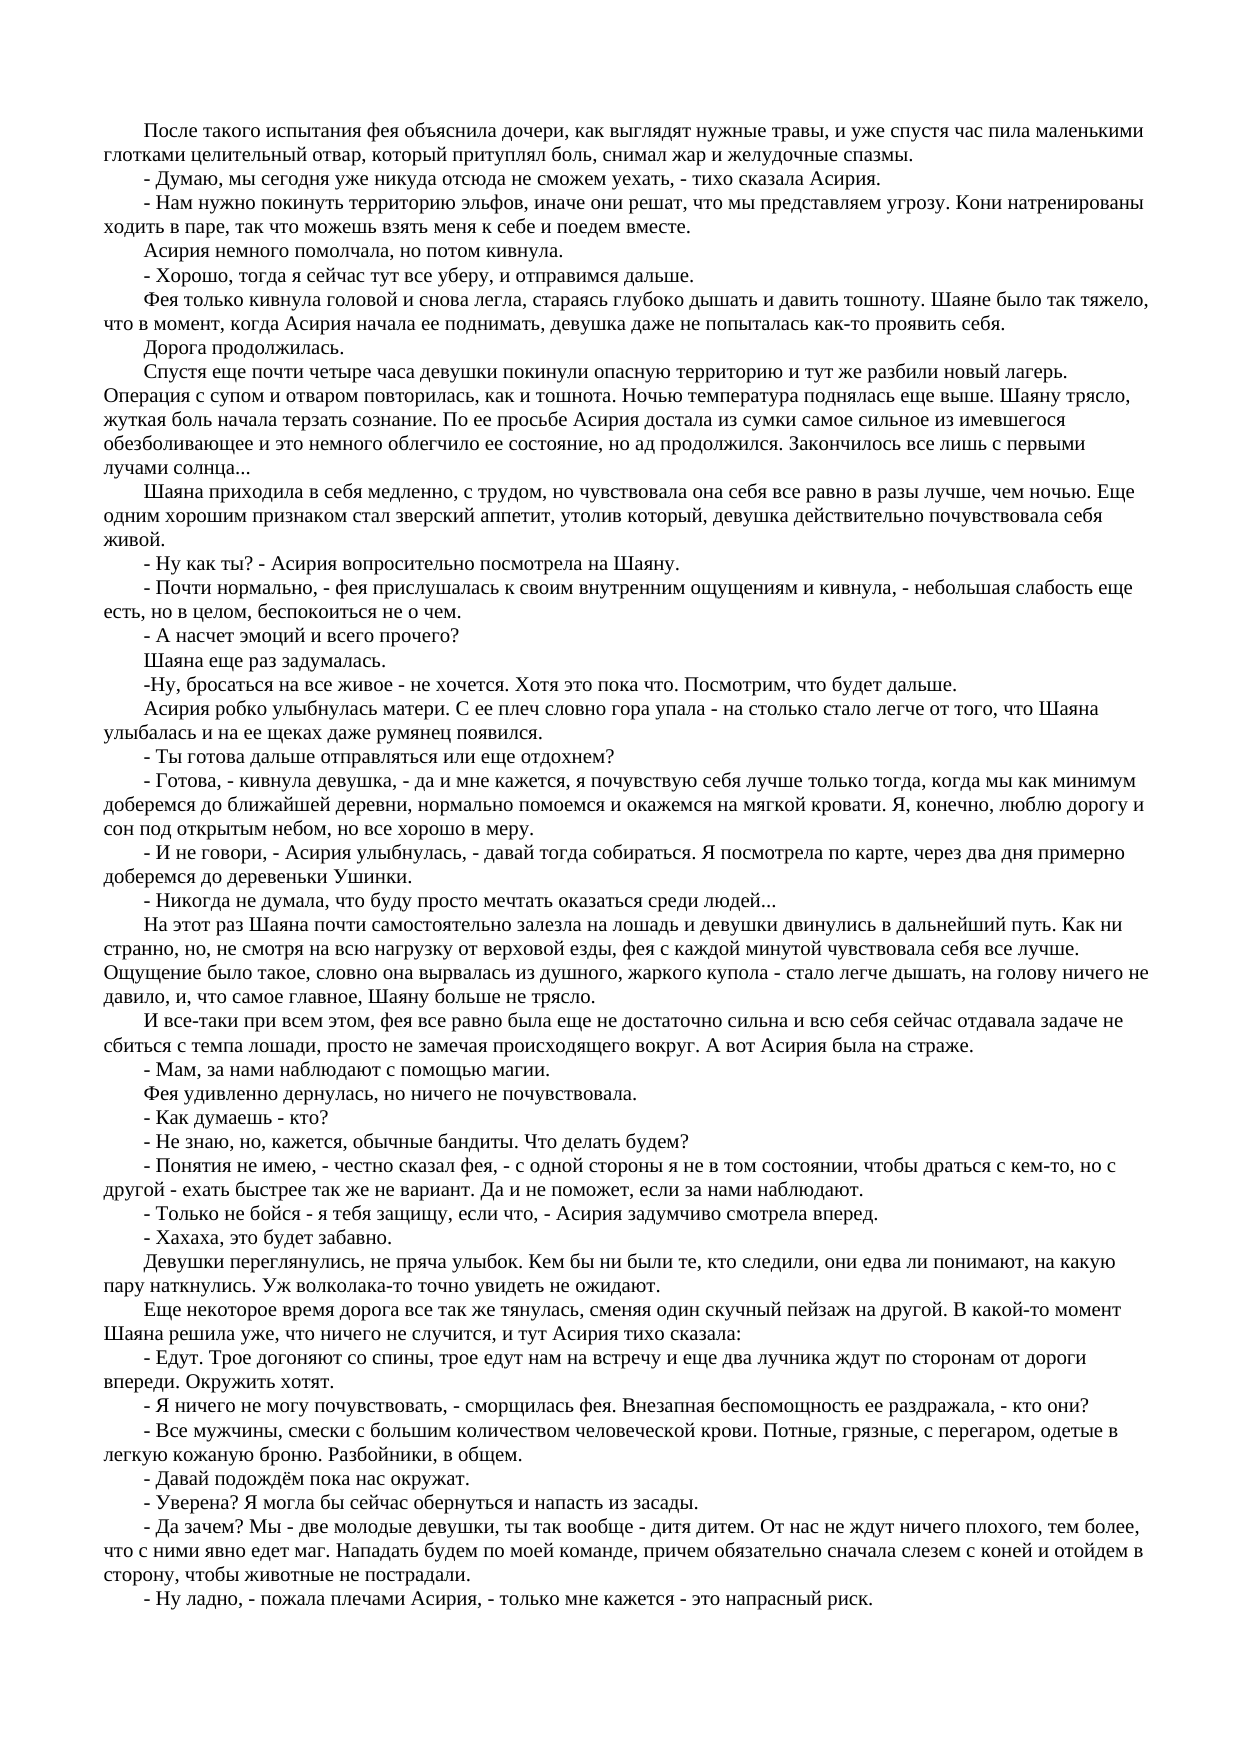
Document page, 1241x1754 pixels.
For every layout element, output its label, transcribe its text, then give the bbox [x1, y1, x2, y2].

text Асирия робко улыбнулась матери. С ее плеч словно гора упала - на столько стало легче от того, что Шаяна улыбалась и на ее щеках даже румянец появился. [103, 696, 1152, 744]
text - Нам нужно покинуть территорию эльфов, иначе они решат, что мы представляем угрозу. Кони натренированы ходить в паре, так что можешь взять меня к себе и поедем вместе. [103, 190, 1152, 238]
text И все-таки при всем этом, фея все равно была еще не достаточно сильна и всю себя сейчас отдавала задаче не сбиться с темпа лошади, просто не замечая происходящего вокруг. А вот Асирия была на страже. [103, 1008, 1152, 1057]
text - Не знаю, но, кажется, обычные бандиты. Что делать будем? [103, 1129, 1152, 1153]
text На этот раз Шаяна почти самостоятельно залезла на лошадь и девушки двинулись в дальнейший путь. Как ни странно, но, не смотря на всю нагрузку от верховой езды, фея с каждой минутой чувствовала себя все лучше. Ощущение было такое, словно она вырвалась из душного, жаркого купола - стало легче дышать, на голову ничего не давило, и, что самое главное, Шаяну больше не трясло. [103, 912, 1152, 1008]
text Асирия немного помолчала, но потом кивнула. [103, 238, 1152, 262]
text - Едут. Трое догоняют со спины, трое едут нам на встречу и еще два лучника ждут по сторонам от дороги впереди. Окружить хотят. [103, 1345, 1152, 1393]
text - Все мужчины, смески с большим количеством человеческой крови. Потные, грязные, с перегаром, одетые в легкую кожаную броню. Разбойники, в общем. [103, 1417, 1152, 1466]
text - Никогда не думала, что буду просто мечтать оказаться среди людей... [103, 888, 1152, 912]
text - Почти нормально, - фея прислушалась к своим внутренним ощущениям и кивнула, - небольшая слабость еще есть, но в целом, беспокоиться не о чем. [103, 575, 1152, 623]
text - Хорошо, тогда я сейчас тут все уберу, и отправимся дальше. [103, 262, 1152, 287]
text - А насчет эмоций и всего прочего? [103, 623, 1152, 647]
text Фея только кивнула головой и снова легла, стараясь глубоко дышать и давить тошноту. Шаяне было так тяжело, что в момент, когда Асирия начала ее поднимать, девушка даже не попыталась как-то проявить себя. [103, 287, 1152, 335]
text - Уверена? Я могла бы сейчас обернуться и напасть из засады. [103, 1490, 1152, 1514]
text - Только не бойся - я тебя защищу, если что, - Асирия задумчиво смотрела вперед. [103, 1201, 1152, 1225]
text - Ты готова дальше отправляться или еще отдохнем? [103, 744, 1152, 768]
text - Давай подождём пока нас окружат. [103, 1466, 1152, 1490]
text Шаяна приходила в себя медленно, с трудом, но чувствовала она себя все равно в разы лучше, чем ночью. Еще одним хорошим признаком стал зверский аппетит, утолив который, девушка действительно почувствовала себя живой. [103, 479, 1152, 551]
text - Как думаешь - кто? [103, 1105, 1152, 1129]
text Девушки переглянулись, не пряча улыбок. Кем бы ни были те, кто следили, они едва ли понимают, на какую пару наткнулись. Уж волколака-то точно увидеть не ожидают. [103, 1249, 1152, 1297]
text - Да зачем? Мы - две молодые девушки, ты так вообще - дитя дитем. От нас не ждут ничего плохого, тем более, что с ними явно едет маг. Нападать будем по моей команде, причем обязательно сначала слезем с коней и отойдем в сторону, чтобы животные не пострадали. [103, 1514, 1152, 1586]
text Фея удивленно дернулась, но ничего не почувствовала. [103, 1081, 1152, 1105]
text - Понятия не имею, - честно сказал фея, - с одной стороны я не в том состоянии, чтобы драться с кем-то, но с другой - ехать быстрее так же не вариант. Да и не поможет, если за нами наблюдают. [103, 1153, 1152, 1201]
text - Я ничего не могу почувствовать, - сморщилась фея. Внезапная беспомощность ее раздражала, - кто они? [103, 1393, 1152, 1417]
text - Хахаха, это будет забавно. [103, 1225, 1152, 1249]
text - Мам, за нами наблюдают с помощью магии. [103, 1057, 1152, 1081]
text После такого испытания фея объяснила дочери, как выглядят нужные травы, и уже спустя час пила маленькими глотками целительный отвар, который притуплял боль, снимал жар и желудочные спазмы. [103, 118, 1152, 166]
text Шаяна еще раз задумалась. [103, 647, 1152, 672]
text Дорога продолжилась. [103, 335, 1152, 359]
text - Ну как ты? - Асирия вопросительно посмотрела на Шаяну. [103, 551, 1152, 575]
text -Ну, бросаться на все живое - не хочется. Хотя это пока что. Посмотрим, что будет дальше. [103, 672, 1152, 696]
text - Готова, - кивнула девушка, - да и мне кажется, я почувствую себя лучше только тогда, когда мы как минимум доберемся до ближайшей деревни, нормально помоемся и окажемся на мягкой кровати. Я, конечно, люблю дорогу и сон под открытым небом, но все хорошо в меру. [103, 768, 1152, 840]
text Спустя еще почти четыре часа девушки покинули опасную территорию и тут же разбили новый лагерь. Операция с супом и отваром повторилась, как и тошнота. Ночью температура поднялась еще выше. Шаяну трясло, жуткая боль начала терзать сознание. По ее просьбе Асирия достала из сумки самое сильное из имевшегося обезболивающее и это немного облегчило ее состояние, но ад продолжился. Закончилось все лишь с первыми лучами солнца... [103, 359, 1152, 479]
text - Ну ладно, - пожала плечами Асирия, - только мне кажется - это напрасный риск. [103, 1586, 1152, 1610]
text - И не говори, - Асирия улыбнулась, - давай тогда собираться. Я посмотрела по карте, через два дня примерно доберемся до деревеньки Ушинки. [103, 840, 1152, 888]
text - Думаю, мы сегодня уже никуда отсюда не сможем уехать, - тихо сказала Асирия. [103, 166, 1152, 190]
text Еще некоторое время дорога все так же тянулась, сменяя один скучный пейзаж на другой. В какой-то момент Шаяна решила уже, что ничего не случится, и тут Асирия тихо сказала: [103, 1297, 1152, 1345]
